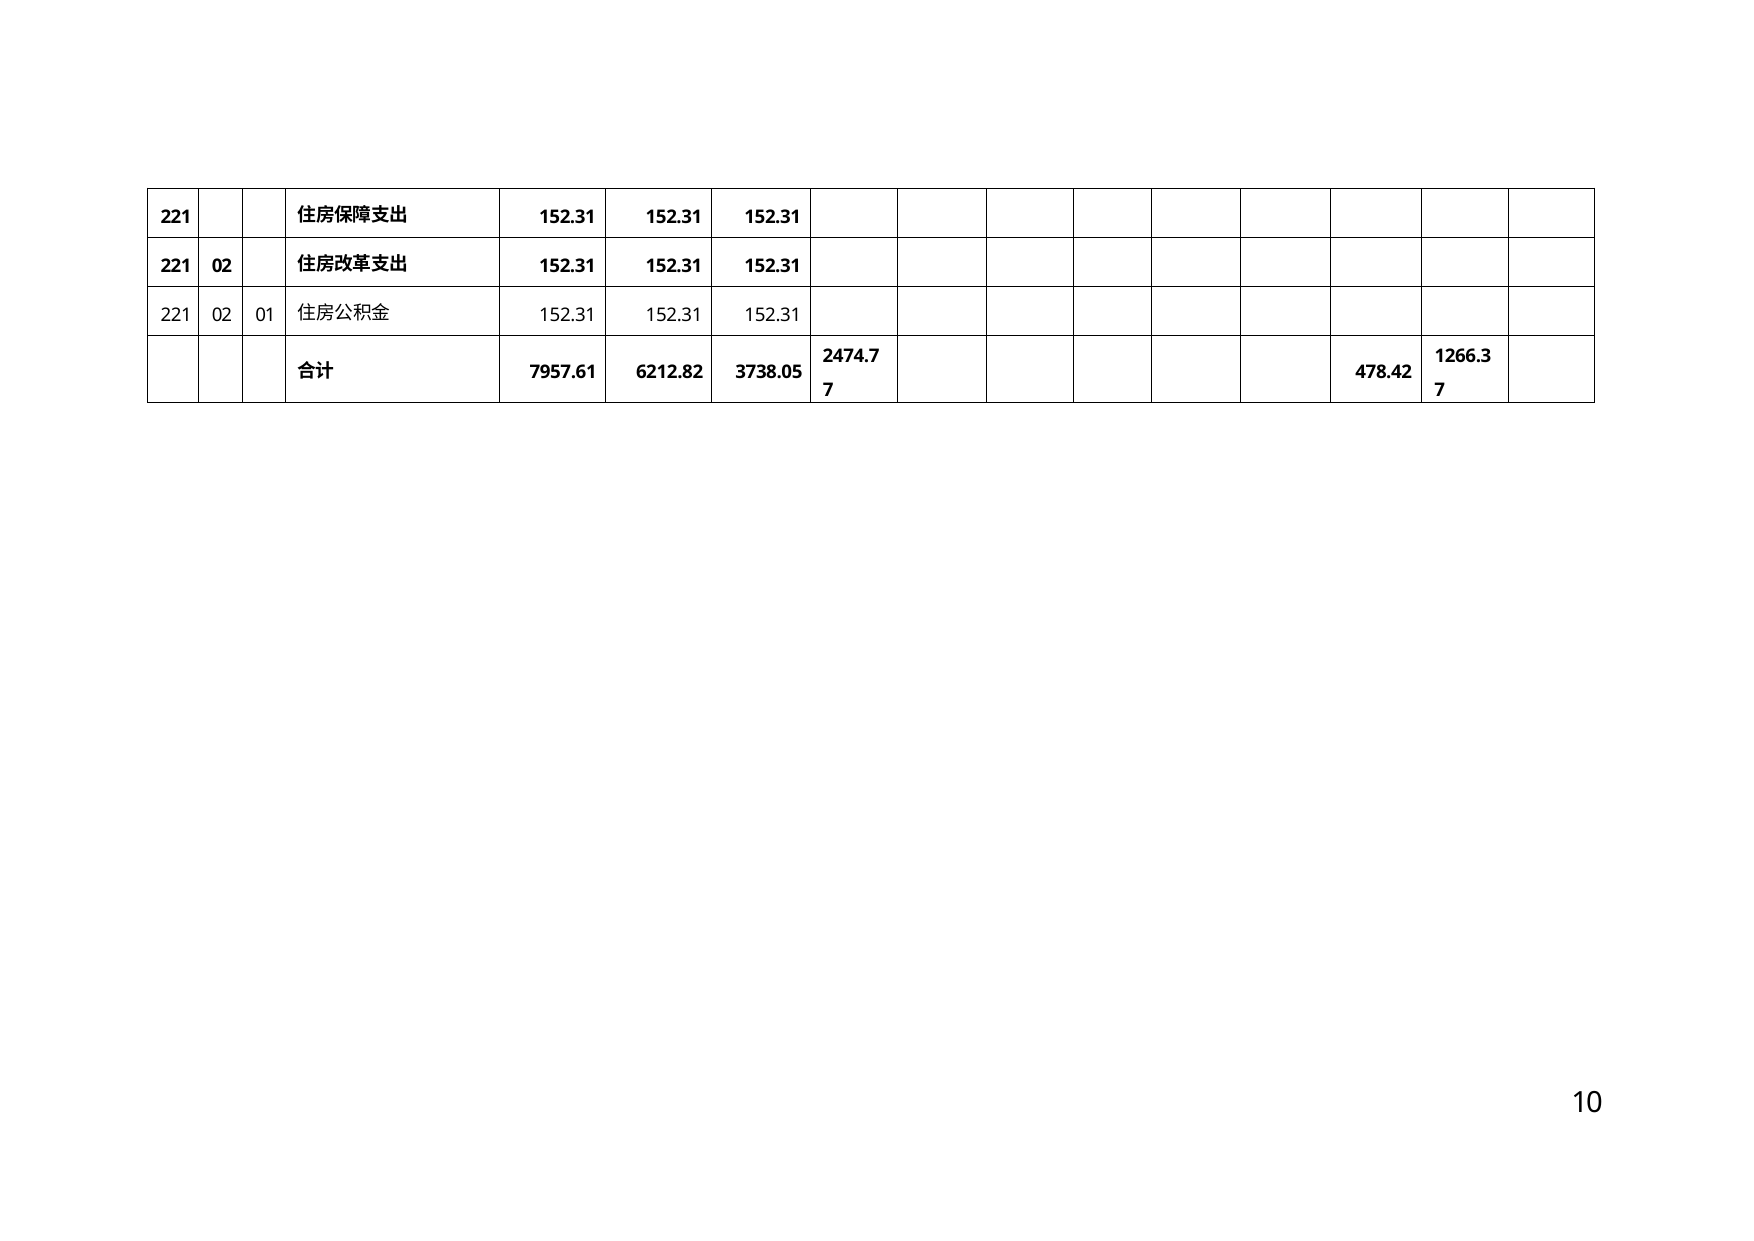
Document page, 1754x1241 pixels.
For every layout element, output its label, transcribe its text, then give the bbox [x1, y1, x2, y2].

table_header [1074, 189, 1151, 237]
table_cell [199, 336, 242, 402]
table_cell [1509, 336, 1594, 402]
table_cell 221 [148, 287, 198, 334]
table_header 152.31 [500, 189, 605, 237]
table_header 152.31 [606, 189, 711, 237]
table_cell 7957.61 [500, 336, 605, 402]
table_header [1509, 189, 1594, 237]
table_cell 02 [199, 238, 242, 286]
table_cell [1331, 238, 1421, 286]
table_cell 221 [148, 238, 198, 286]
table_header [1241, 189, 1330, 237]
table_cell 478.42 [1331, 336, 1421, 402]
table_cell [898, 238, 986, 286]
table_cell [1074, 336, 1151, 402]
table_cell [1152, 287, 1240, 334]
table_cell 1266.3 7 [1422, 336, 1508, 402]
table_cell [1331, 287, 1421, 334]
table_header [199, 189, 242, 237]
table_cell [811, 287, 897, 334]
table_cell [1509, 238, 1594, 286]
table_cell [898, 287, 986, 334]
table_header [1152, 189, 1240, 237]
table_cell [1241, 336, 1330, 402]
table_cell 152.31 [500, 238, 605, 286]
table_header [243, 189, 285, 237]
table_cell [1241, 287, 1330, 334]
table_cell 152.31 [500, 287, 605, 334]
table_cell 152.31 [712, 238, 810, 286]
table_cell 01 [243, 287, 285, 334]
table_cell [243, 238, 285, 286]
table_cell 6212.82 [606, 336, 711, 402]
table_header [1422, 189, 1508, 237]
table_cell 02 [199, 287, 242, 334]
table_cell [987, 238, 1073, 286]
table_cell [1241, 238, 1330, 286]
table_cell 2474.7 7 [811, 336, 897, 402]
table_cell [1422, 238, 1508, 286]
table_cell [811, 238, 897, 286]
table_cell [898, 336, 986, 402]
table_cell 3738.05 [712, 336, 810, 402]
table_header [811, 189, 897, 237]
table_cell [1422, 287, 1508, 334]
table_cell 152.31 [606, 238, 711, 286]
table_header [987, 189, 1073, 237]
table_cell [1509, 287, 1594, 334]
table_cell 住房改革支出 [286, 238, 499, 286]
table_cell [987, 336, 1073, 402]
table_cell 152.31 [606, 287, 711, 334]
table_cell [987, 287, 1073, 334]
table_cell [1152, 238, 1240, 286]
table_header 住房保障支出 [286, 189, 499, 237]
table_cell [1152, 336, 1240, 402]
table_header 221 [148, 189, 198, 237]
table_header [1331, 189, 1421, 237]
table_cell [148, 336, 198, 402]
table_header [898, 189, 986, 237]
table_cell [243, 336, 285, 402]
table_cell [1074, 287, 1151, 334]
table_cell 住房公积金 [286, 287, 499, 334]
table_header 152.31 [712, 189, 810, 237]
table_cell 152.31 [712, 287, 810, 334]
table_cell 合计 [286, 336, 499, 402]
table_cell [1074, 238, 1151, 286]
